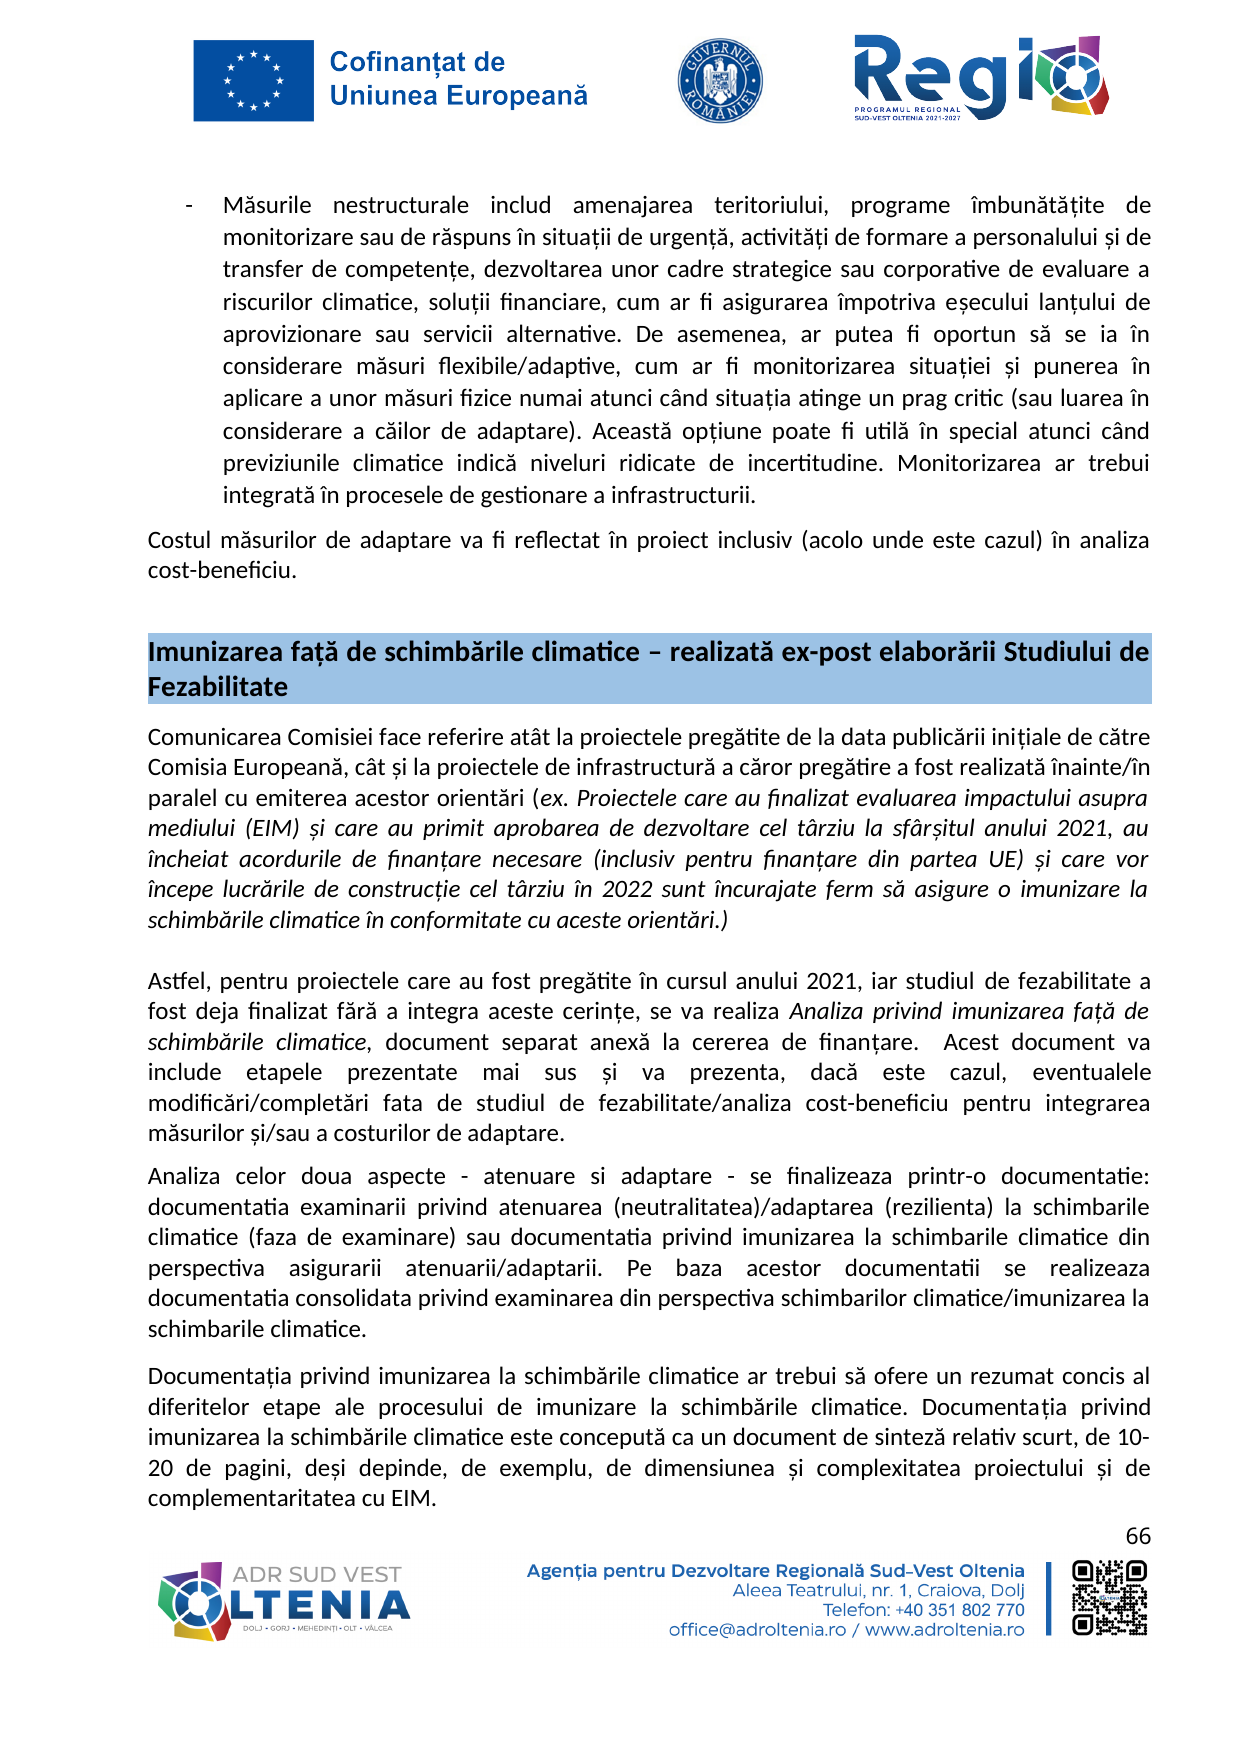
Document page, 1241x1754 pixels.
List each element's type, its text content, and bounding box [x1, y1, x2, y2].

picture [188, 35, 590, 125]
text Analiza celor doua aspecte - atenuare si adaptare - se finalizeaza printr-o documentatie: documentatia examinarii privind atenuarea (neutralitatea)/adaptarea (rezilienta) la schimbarile climatice (faza de examinare) sau documentatia privind imunizarea la schimbarile climatice din perspectiva asigurarii atenuarii/adaptarii. Pe baza acestor documentatii se realizeaza documentatia consolidata privind examinarea din perspectiva schimbarilor climatice/imunizarea la schimbarile climatice. [148, 1160, 1152, 1343]
picture [852, 34, 1111, 123]
picture [148, 1551, 1152, 1648]
text Imunizarea față de schimbările climatice – realizată ex-post elaborării Studiului de Fezabilitate [148, 633, 1152, 704]
text Astfel, pentru proiectele care au fost pregătite în cursul anului 2021, iar studiul de fezabilitate a fost deja finalizat fără a integra aceste cerințe, se va realiza Analiza privind imunizarea față de schimbările climatice, document separat anexă la cererea de finanțare. Acest document va include etapele prezentate mai sus și va prezenta, dacă este cazul, eventualele modificări/completări fata de studiul de fezabilitate/analiza cost-beneficiu pentru integrarea măsurilor și/sau a costurilor de adaptare. [148, 965, 1152, 1148]
list Măsurile nestructurale includ amenajarea teritoriului, programe îmbunătățite de monitorizare sau de răspuns în situații de urgență, activități de formare a personalului și de transfer de competențe, dezvoltarea unor cadre strategice sau corporative de evaluare a riscurilor climatice, soluții financiare, cum ar fi asigurarea împotriva eșecului lanțului de aprovizionare sau servicii alternative. De asemenea, ar putea fi oportun să se ia în considerare măsuri flexibile/adaptive, cum ar fi monitorizarea situației și punerea în aplicare a unor măsuri fizice numai atunci când situația atinge un prag critic (sau luarea în considerare a căilor de adaptare). Această opțiune poate fi utilă în special atunci când previziunile climatice indică niveluri ridicate de incertitudine. Monitorizarea ar trebui integrată în procesele de gestionare a infrastructurii. [185, 189, 1152, 510]
picture [674, 36, 768, 126]
text Documentația privind imunizarea la schimbările climatice ar trebui să ofere un rezumat concis al diferitelor etape ale procesului de imunizare la schimbările climatice. Documentația privind imunizarea la schimbările climatice este concepută ca un document de sinteză relativ scurt, de 10-20 de pagini, deși depinde, de exemplu, de dimensiunea și complexitatea proiectului și de complementaritatea cu EIM. [148, 1360, 1152, 1513]
text Costul măsurilor de adaptare va fi reflectat în proiect inclusiv (acolo unde este cazul) în analiza cost-beneficiu. [148, 524, 1152, 585]
text Comunicarea Comisiei face referire atât la proiectele pregătite de la data publicării inițiale de către Comisia Europeană, cât și la proiectele de infrastructură a căror pregătire a fost realizată înainte/în paralel cu emiterea acestor orientări (ex. Proiectele care au finalizat evaluarea impactului asupra mediului (EIM) și care au primit aprobarea de dezvoltare cel târziu la sfârșitul anului 2021, au încheiat acordurile de finanțare necesare (inclusiv pentru finanțare din partea UE) și care vor începe lucrările de construcție cel târziu în 2022 sunt încurajate ferm să asigure o imunizare la schimbările climatice în conformitate cu aceste orientări.) [148, 721, 1152, 934]
